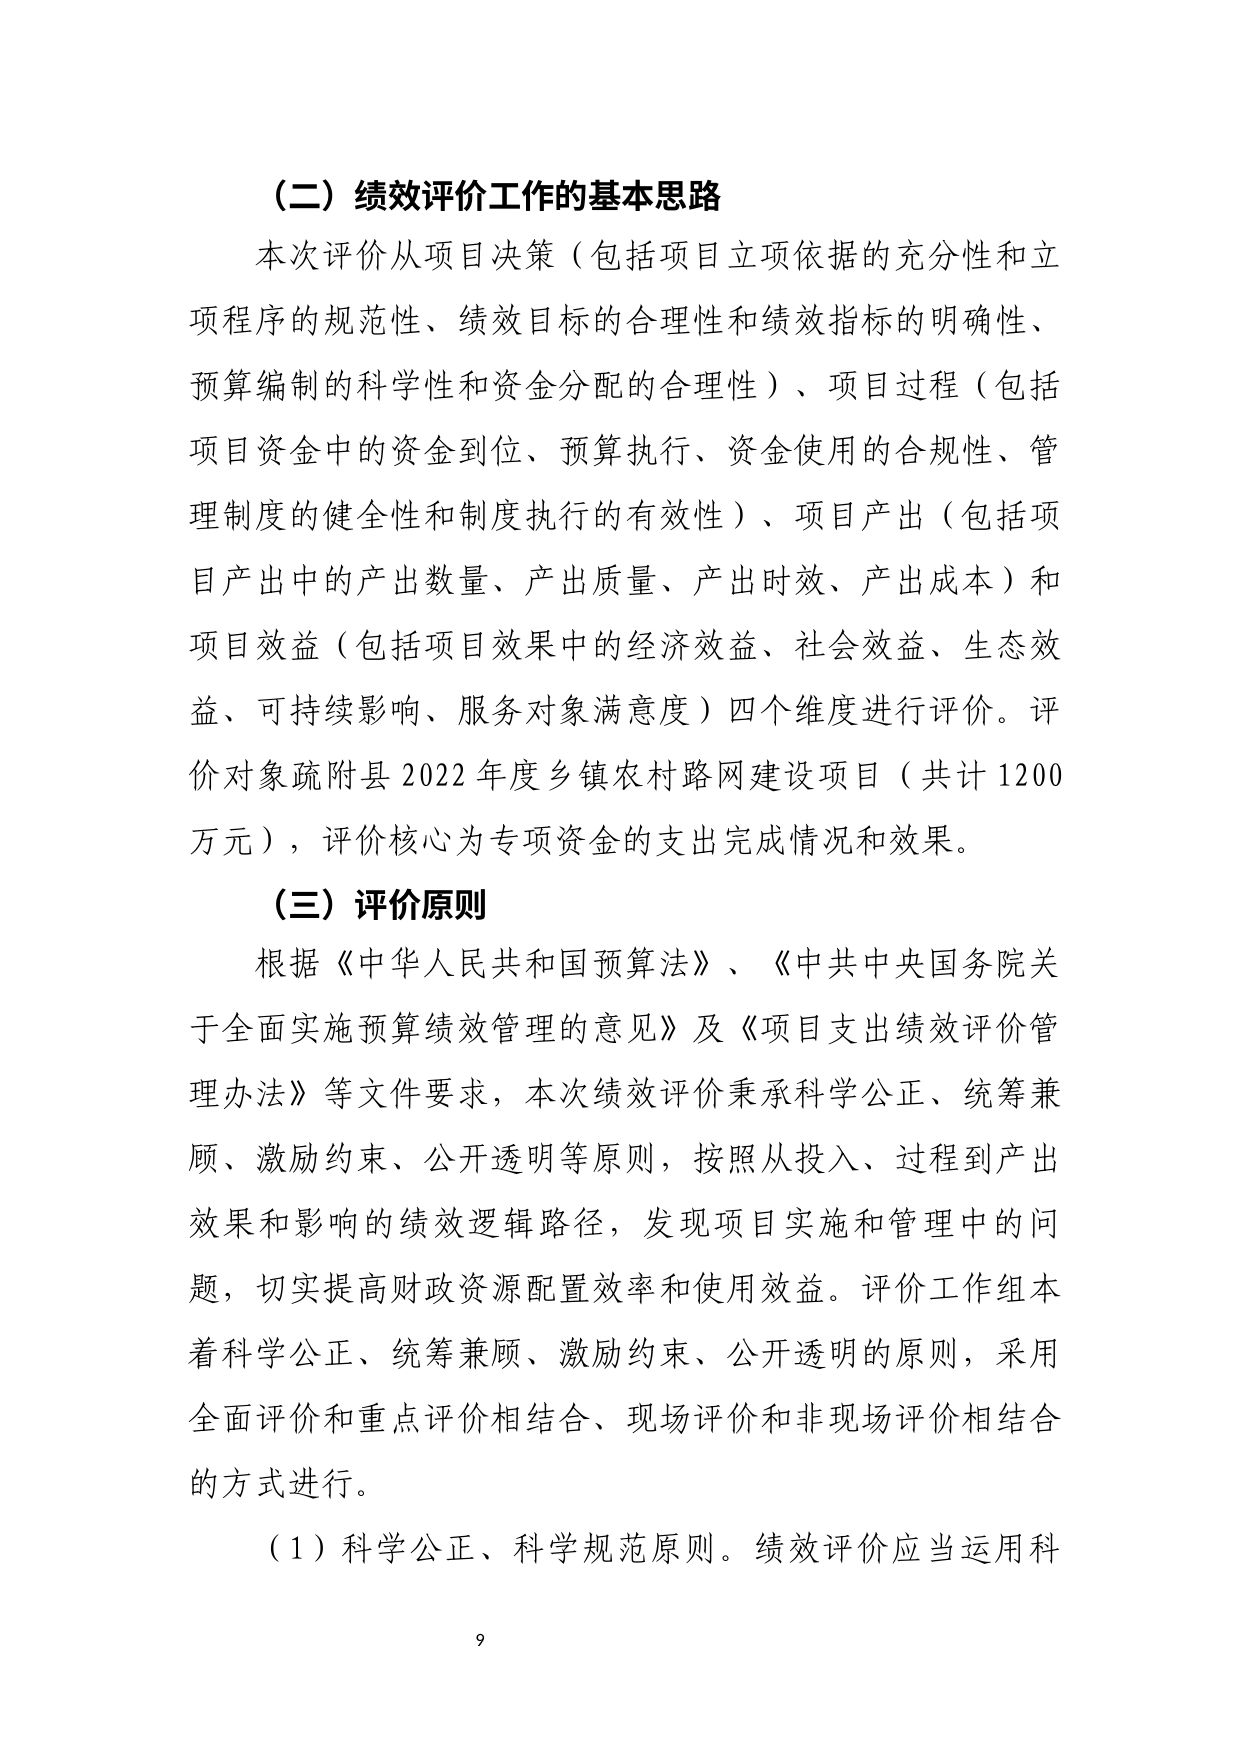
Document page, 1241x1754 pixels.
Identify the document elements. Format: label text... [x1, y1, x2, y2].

list （三）评价原则 [187, 870, 1063, 929]
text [187, 1514, 1063, 1579]
list （二）绩效评价工作的基本思路 [187, 162, 1063, 220]
text 根据《中华人民共和国预算法》、《中共中央国务院关于全面实施预算绩效管理的意见》及《项目支出绩效评价管理办法》等文件要求，本次绩效评价秉承科学公正、统筹兼顾、激励约束、公开透明等原则，按照从投入、过程到产出效果和影响的绩效逻辑路径，发现项目实施和管理中的问题，切实提高财政资源配置效率和使用效益。评价工作组本着科学公正、统筹兼顾、激励约束、公开透明的原则，采用全面评价和重点评价相结合、现场评价和非现场评价相结合的方式进行。 [187, 929, 1063, 1514]
text 本次评价从项目决策（包括项目立项依据的充分性和立项程序的规范性、绩效目标的合理性和绩效指标的明确性、预算编制的科学性和资金分配的合理性）、项目过程（包括项目资金中的资金到位、预算执行、资金使用的合规性、管理制度的健全性和制度执行的有效性）、项目产出（包括项目产出中的产出数量、产出质量、产出时效、产出成本）和项目效益（包括项目效果中的经济效益、社会效益、生态效益、可持续影响、服务对象满意度）四个维度进行评价。评价对象疏附县2022年度乡镇农村路网建设项目（共计1200万元），评价核心为专项资金的支出完成情况和效果。 [187, 220, 1063, 870]
